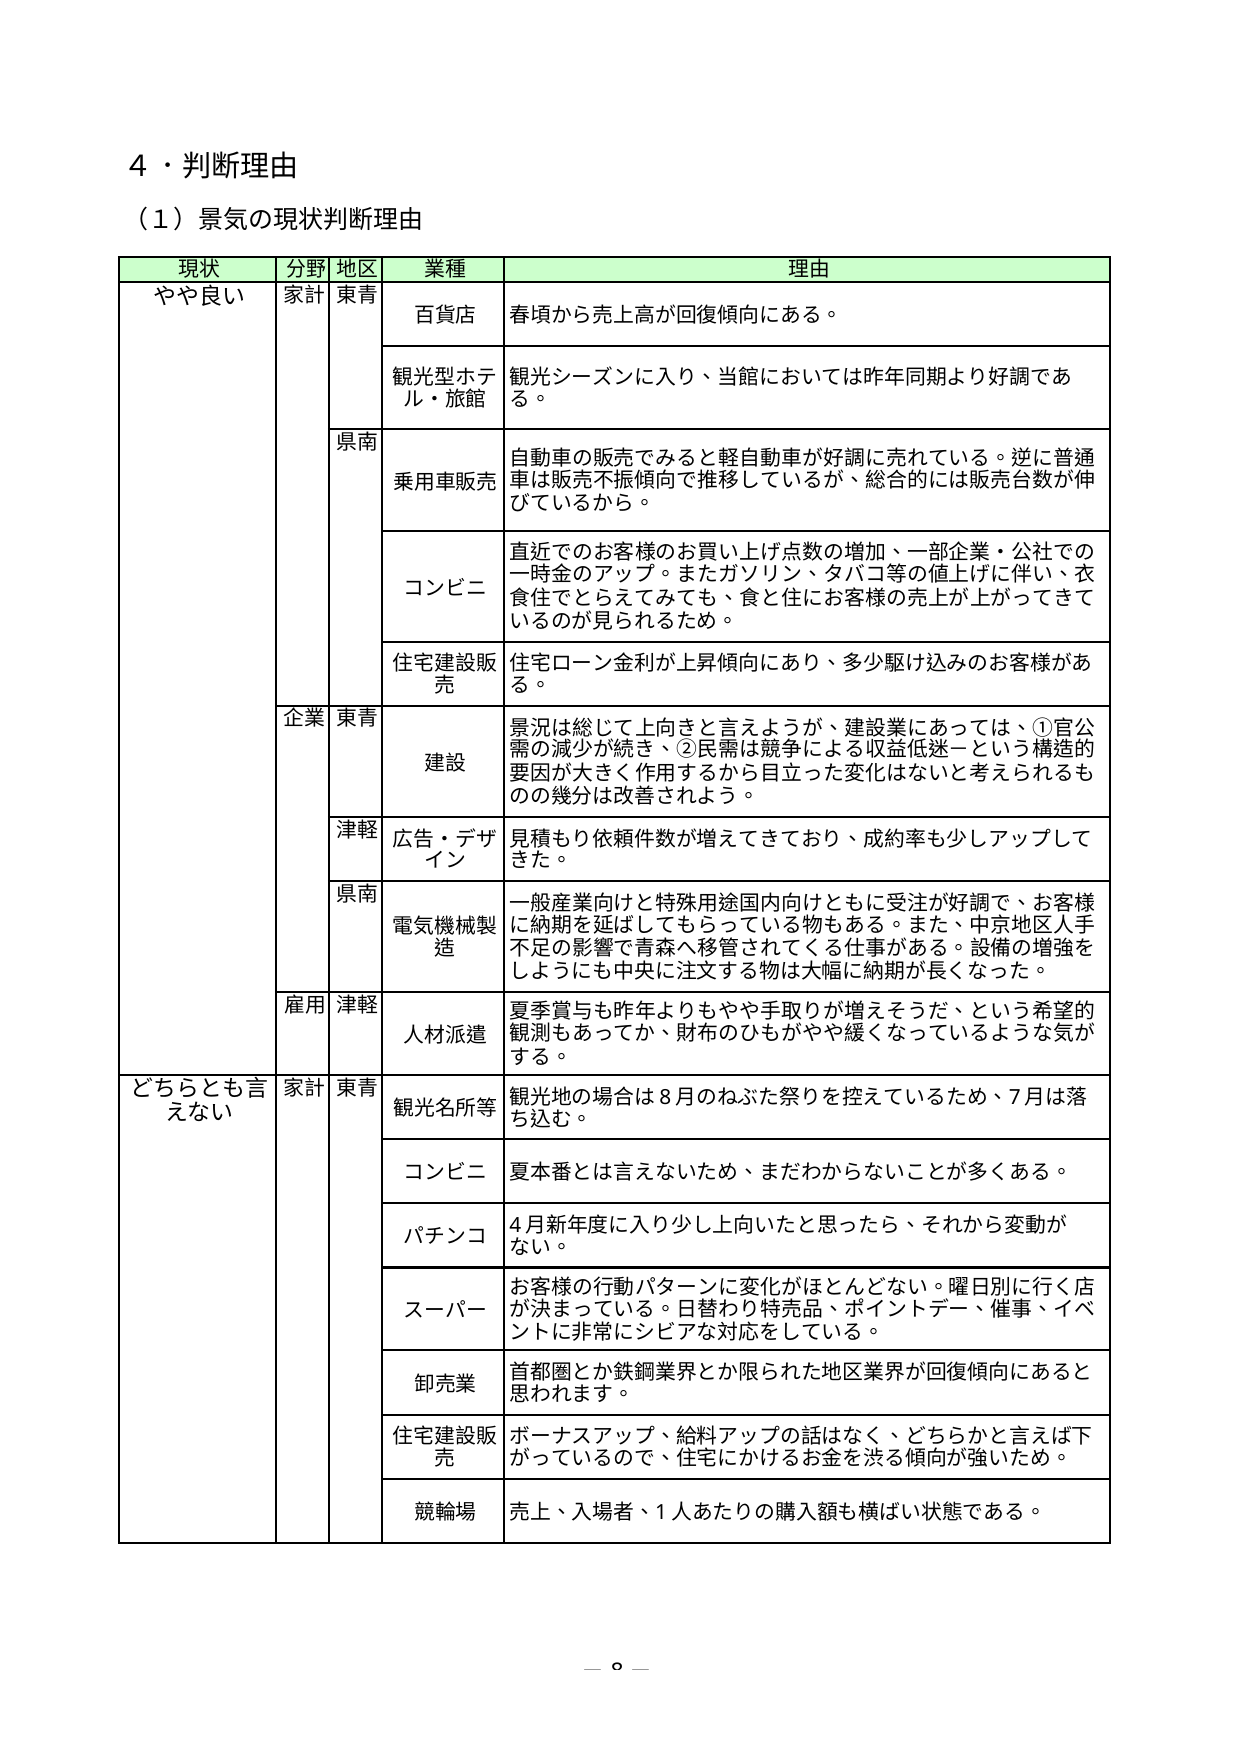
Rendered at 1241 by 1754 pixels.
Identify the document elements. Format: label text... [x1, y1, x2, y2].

table_cell どちらとも言えない [120, 1076, 275, 1542]
table_cell 観光シーズンに入り、当館においては昨年同期より好調である。 [505, 347, 1109, 428]
table_cell 家計 [277, 1076, 328, 1542]
table_header 地区 [330, 258, 381, 281]
table_cell 競輪場 [383, 1480, 503, 1542]
table_cell 電気機械製造 [383, 882, 503, 991]
table_cell 県南 [330, 430, 381, 705]
table_cell スーパー [383, 1269, 503, 1349]
table_header 分野 [277, 258, 328, 281]
table_cell 4月新年度に入り少し上向いたと思ったら、それから変動がない。 [505, 1204, 1109, 1266]
table_cell パチンコ [383, 1204, 503, 1266]
table_cell 首都圏とか鉄鋼業界とか限られた地区業界が回復傾向にあると思われます。 [505, 1351, 1109, 1413]
table_cell 観光名所等 [383, 1076, 503, 1138]
table_header 理由 [505, 258, 1109, 281]
table_cell 県南 [330, 882, 381, 991]
table_cell コンビニ [383, 532, 503, 641]
subtitle （１）景気の現状判断理由 [123, 202, 1134, 236]
table_cell 観光地の場合は8月のねぶた祭りを控えているため、7月は落ち込む。 [505, 1076, 1109, 1138]
table_cell 住宅建設販売 [383, 643, 503, 705]
table_cell 卸売業 [383, 1351, 503, 1413]
table_cell 自動車の販売でみると軽自動車が好調に売れている。逆に普通車は販売不振傾向で推移しているが、総合的には販売台数が伸びているから。 [505, 430, 1109, 529]
table_cell ボーナスアップ、給料アップの話はなく、どちらかと言えば下がっているので、住宅にかけるお金を渋る傾向が強いため。 [505, 1416, 1109, 1477]
table_cell 売上、入場者、1人あたりの購入額も横ばい状態である。 [505, 1480, 1109, 1542]
table_cell 見積もり依頼件数が増えてきており、成約率も少しアップしてきた。 [505, 818, 1109, 880]
table_cell 一般産業向けと特殊用途国内向けともに受注が好調で、お客様に納期を延ばしてもらっている物もある。また、中京地区人手不足の影響で青森へ移管されてくる仕事がある。設備の増強をしようにも中央に注文する物は大幅に納期が長くなった。 [505, 882, 1109, 991]
table_cell やや良い [120, 283, 275, 1074]
table_cell 夏季賞与も昨年よりもやや手取りが増えそうだ、という希望的観測もあってか、財布のひもがやや緩くなっているような気がする。 [505, 993, 1109, 1074]
table_cell 東青 [330, 283, 381, 428]
table_cell 東青 [330, 707, 381, 816]
table_header 業種 [383, 258, 503, 281]
table_cell 住宅ローン金利が上昇傾向にあり、多少駆け込みのお客様がある。 [505, 643, 1109, 705]
table_cell 直近でのお客様のお買い上げ点数の増加、一部企業・公社での一時金のアップ。またガソリン、タバコ等の値上げに伴い、衣食住でとらえてみても、食と住にお客様の売上が上がってきているのが見られるため。 [505, 532, 1109, 641]
table_cell コンビニ [383, 1140, 503, 1202]
table_cell 人材派遣 [383, 993, 503, 1074]
table_cell 住宅建設販売 [383, 1416, 503, 1477]
table_cell 雇用 [277, 993, 328, 1074]
table_cell 建設 [383, 707, 503, 816]
table_cell 東青 [330, 1076, 381, 1542]
table_cell 春頃から売上高が回復傾向にある。 [505, 283, 1109, 345]
table_cell 企業 [277, 707, 328, 991]
table_cell 景況は総じて上向きと言えようが、建設業にあっては、①官公需の減少が続き、②民需は競争による収益低迷－という構造的要因が大きく作用するから目立った変化はないと考えられるものの幾分は改善されよう。 [505, 707, 1109, 816]
table_cell 広告・デザイン [383, 818, 503, 880]
table_cell 津軽 [330, 993, 381, 1074]
table_cell 観光型ホテル・旅館 [383, 347, 503, 428]
table_header 現状 [120, 258, 275, 281]
table_cell 乗用車販売 [383, 430, 503, 529]
subtitle ４．判断理由 [124, 145, 1134, 185]
table_cell 津軽 [330, 818, 381, 880]
table_cell 百貨店 [383, 283, 503, 345]
table_cell 夏本番とは言えないため、まだわからないことが多くある。 [505, 1140, 1109, 1202]
table_cell 家計 [277, 283, 328, 705]
table_cell お客様の行動パターンに変化がほとんどない。曜日別に行く店が決まっている。日替わり特売品、ポイントデー、催事、イベントに非常にシビアな対応をしている。 [505, 1269, 1109, 1349]
